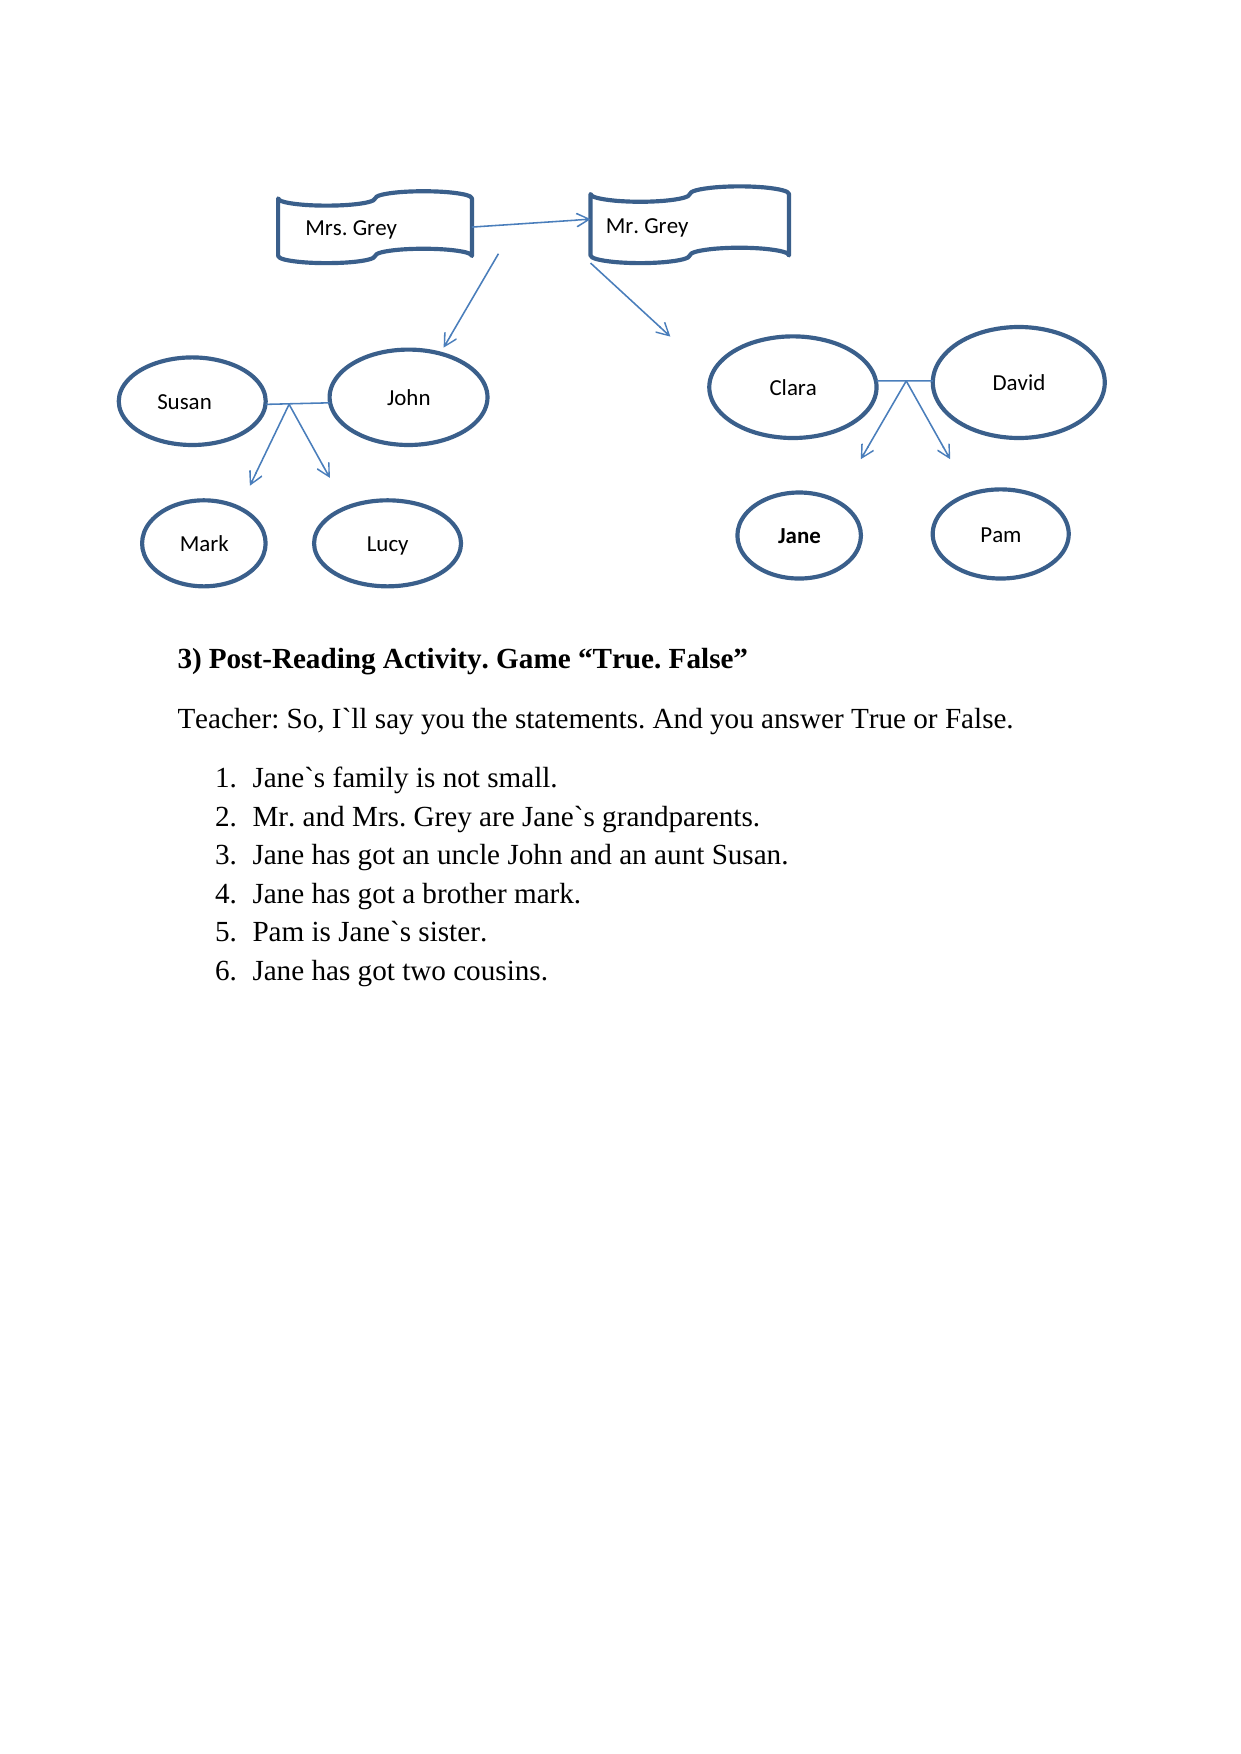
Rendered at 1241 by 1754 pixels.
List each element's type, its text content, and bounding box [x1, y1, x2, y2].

list Mr. and Mrs. Grey are Jane`s grandparents. [215, 799, 1152, 832]
list Jane has got an uncle John and an aunt Susan. [215, 837, 1152, 871]
list Jane has got two cousins. [215, 953, 1152, 986]
list Jane has got a brother mark. [215, 876, 1152, 909]
list Jane`s family is not small. [215, 760, 1152, 794]
text Teacher: So, I`ll say you the statements. And you answer True or False. [177, 701, 1152, 734]
text 3) Post-Reading Activity. Game “True. False” [177, 641, 1152, 675]
list Pam is Jane`s sister. [215, 914, 1152, 948]
